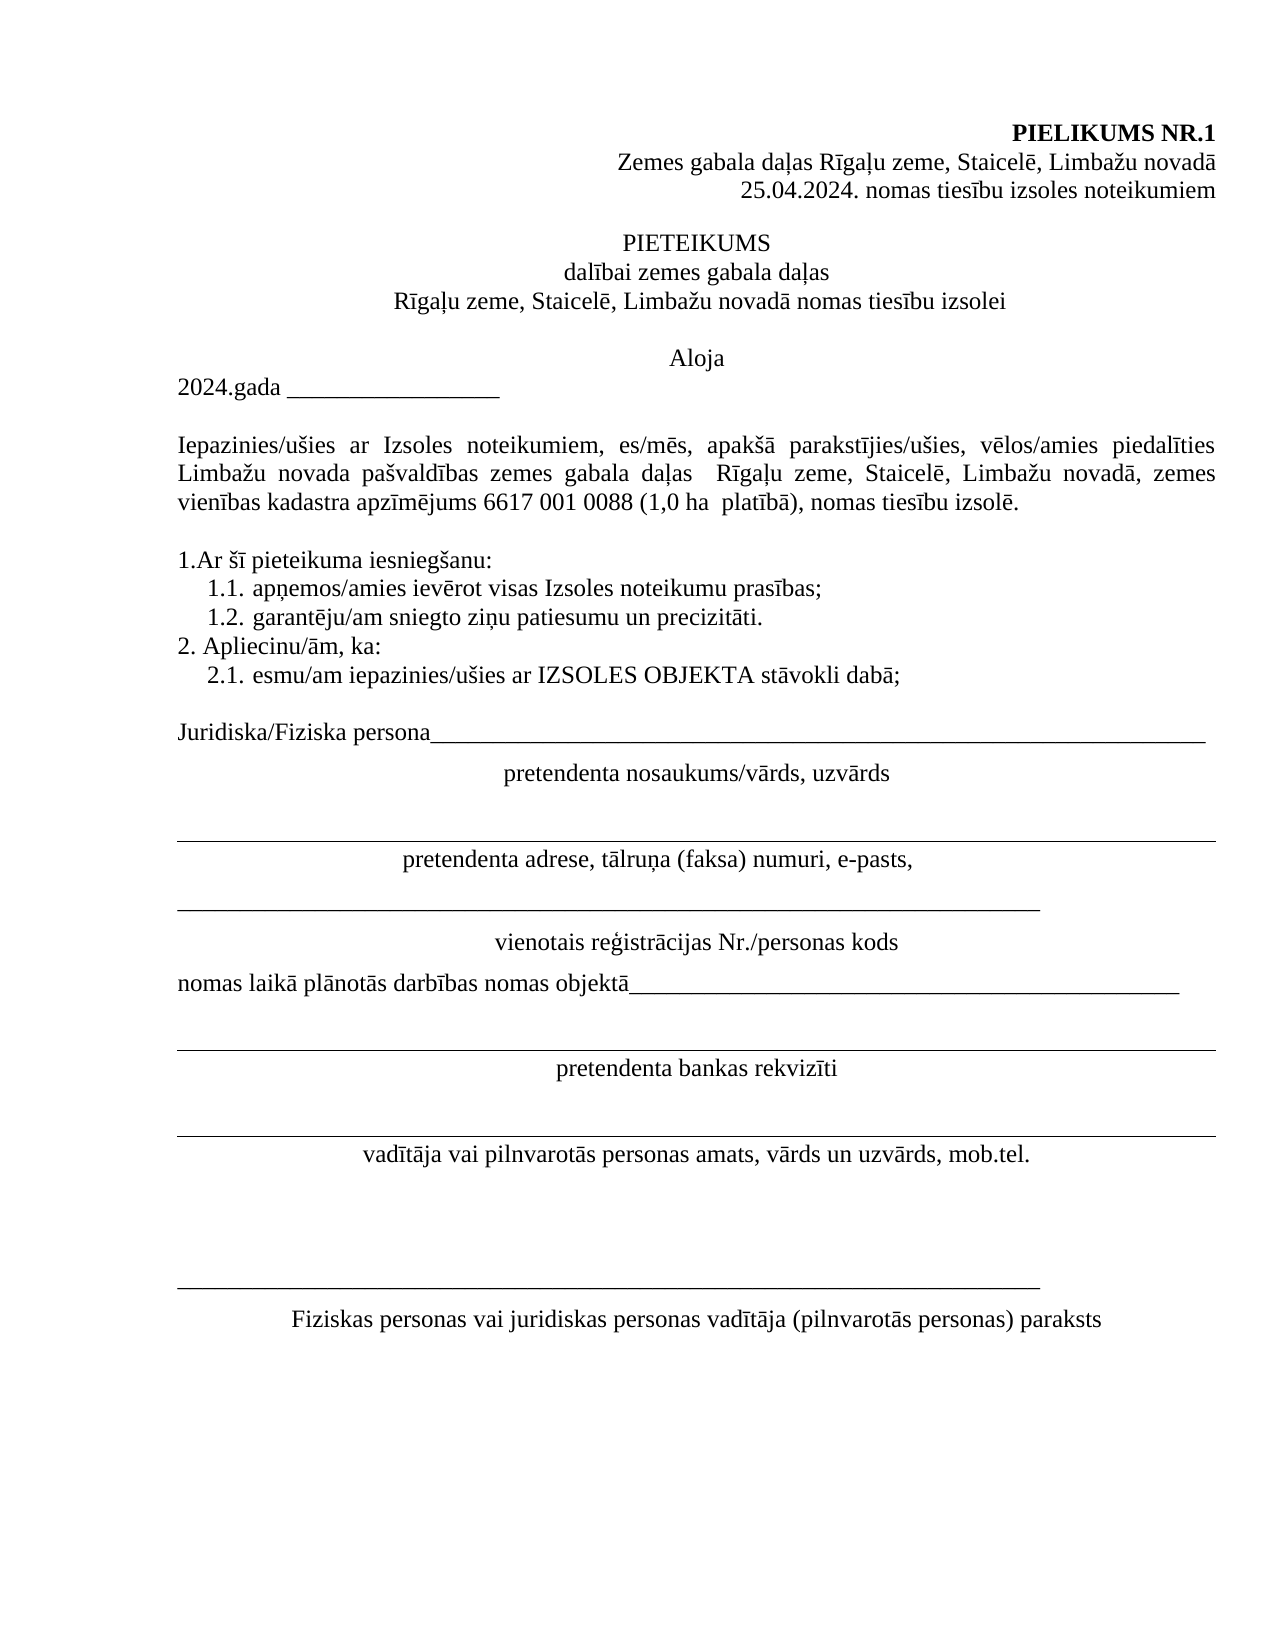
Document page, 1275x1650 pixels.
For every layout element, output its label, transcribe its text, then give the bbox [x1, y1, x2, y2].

text vienotais reģistrācijas Nr./personas kods [177, 923, 1216, 955]
text 2.1. esmu/am iepazinies/ušies ar IZSOLES OBJEKTA stāvokli dabā; [207, 660, 1216, 688]
text 1.Ar šī pieteikuma iesniegšanu: [177, 545, 1216, 573]
text dalībai zemes gabala daļas [177, 257, 1216, 286]
text pretendenta adrese, tālruņa (faksa) numuri, e-pasts, [177, 842, 1216, 873]
text pretendenta bankas rekvizīti [177, 1051, 1216, 1082]
text pretendenta nosaukums/vārds, uzvārds [177, 758, 1216, 787]
text Juridiska/Fiziska persona______________________________________________________________ [177, 717, 1216, 746]
text Fiziskas personas vai juridiskas personas vadītāja (pilnvarotās personas) paraksts [177, 1304, 1216, 1333]
text Iepazinies/ušies ar Izsoles noteikumiem, es/mēs, apakšā parakstījies/ušies, vēlos/amies piedalīties Limbažu novada pašvaldības zemes gabala daļas Rīgaļu zeme, Staicelē, Limbažu novadā, zemes vienības kadastra apzīmējums 6617 001 0088 (1,0 ha platībā), nomas tiesību izsolē. [177, 430, 1216, 516]
text PIETEIKUMS [177, 228, 1216, 257]
text 1.2. garantēju/am sniegto ziņu patiesumu un precizitāti. [207, 602, 1216, 631]
text vadītāja vai pilnvarotās personas amats, vārds un uzvārds, mob.tel. [177, 1137, 1216, 1168]
text Rīgaļu zeme, Staicelē, Limbažu novadā nomas tiesību izsolei [177, 286, 1216, 315]
text Zemes gabala daļas Rīgaļu zeme, Staicelē, Limbažu novadā [177, 147, 1216, 176]
text 2. Apliecinu/ām, ka: [177, 631, 1216, 660]
text 1.1. apņemos/amies ievērot visas Izsoles noteikumu prasības; [207, 573, 1216, 602]
text PIELIKUMS NR.1 [177, 118, 1216, 147]
text nomas laikā plānotās darbības nomas objektā____________________________________________ [177, 968, 1216, 997]
text _____________________________________________________________________ [177, 882, 1216, 914]
text Aloja [177, 343, 1216, 372]
text 2024.gada _________________ [177, 372, 1216, 401]
text 25.04.2024. nomas tiesību izsoles noteikumiem [177, 176, 1216, 204]
text _____________________________________________________________________ [177, 1260, 1216, 1292]
